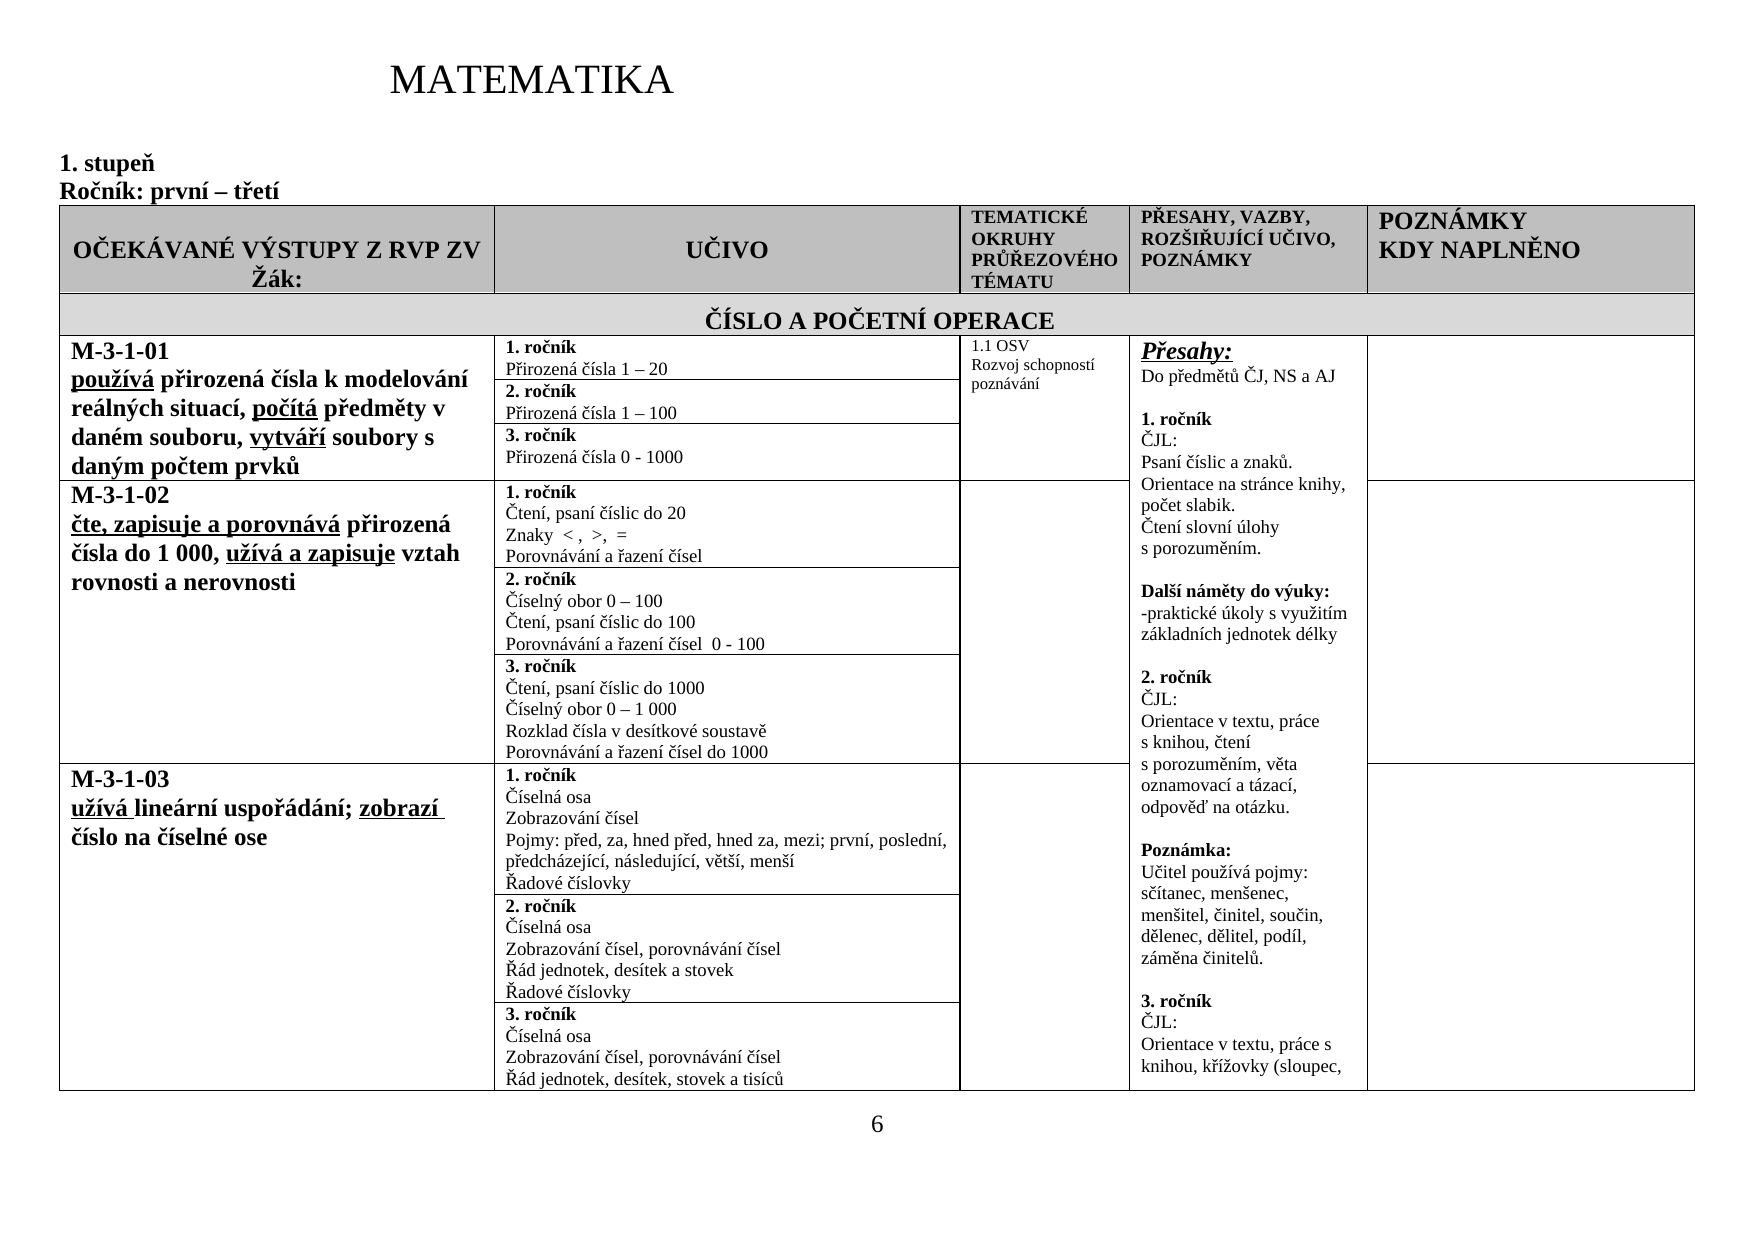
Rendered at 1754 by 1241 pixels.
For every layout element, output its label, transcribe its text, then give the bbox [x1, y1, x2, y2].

table_cell 3. ročník Přirozená čísla 0 - 1000 [495, 424, 959, 479]
table_cell M-3-1-03 užívá lineární uspořádání; zobrazí číslo na číselné ose [60, 764, 494, 1089]
table_cell 2. ročník Číselný obor 0 – 100 Čtení, psaní číslic do 100 Porovnávání a řazení čísel 0 - 100 [495, 568, 959, 654]
table_cell M-3-1-01 používá přirozená čísla k modelování reálných situací, počítá předměty v daném souboru, vytváří soubory s daným počtem prvků [60, 336, 494, 479]
text Ročník: první – třetí [59, 176, 1695, 205]
table_cell 3. ročník Čtení, psaní číslic do 1000 Číselný obor 0 – 1 000 Rozklad čísla v desítkové soustavě Porovnávání a řazení čísel do 1000 [495, 655, 959, 763]
text 1. stupeň [59, 148, 1695, 176]
table_cell 1.1 OSV Rozvoj schopností poznávání [961, 336, 1129, 479]
table_cell [961, 481, 1129, 763]
table_cell 3. ročník Číselná osa Zobrazování čísel, porovnávání čísel Řád jednotek, desítek, stovek a tisíců [495, 1003, 959, 1089]
table_cell Přesahy: Do předmětů ČJ, NS a AJ 1. ročník ČJL: Psaní číslic a znaků. Orientace na stránce knihy, počet slabik. Čtení slovní úlohy s porozuměním. Další náměty do výuky: -praktické úkoly s využitím základních jednotek délky 2. ročník ČJL: Orientace v textu, práce s knihou, čtení s porozuměním, věta oznamovací a tázací, odpověď na otázku. Poznámka: Učitel používá pojmy: sčítanec, menšenec, menšitel, činitel, součin, dělenec, dělitel, podíl, záměna činitelů. 3. ročník ČJL: Orientace v textu, práce s knihou, křížovky (sloupec, řádek), stylizace a reprodukce odpovědí, významová stránka slov, čtení s porozuměním, druhy slov, dějová posloupnost. [1130, 336, 1367, 1089]
table_cell 2. ročník Přirozená čísla 1 – 100 [495, 380, 959, 423]
table_header TEMATICKÉ OKRUHY PRŮŘEZOVÉHO TÉMATU [961, 206, 1129, 292]
table_cell 1. ročník Přirozená čísla 1 – 20 [495, 336, 959, 379]
table_header PŘESAHY, VAZBY, ROZŠIŘUJÍCÍ UČIVO, POZNÁMKY [1130, 206, 1367, 292]
table_cell 1. ročník Číselná osa Zobrazování čísel Pojmy: před, za, hned před, hned za, mezi; první, poslední, předcházející, následující, větší, menší Řadové číslovky [495, 764, 959, 893]
table_cell [1368, 764, 1694, 1089]
table_cell ČÍSLO A POČETNÍ OPERACE [60, 294, 1694, 335]
table_cell [1368, 481, 1694, 763]
table_cell 1. ročník Čtení, psaní číslic do 20 Znaky < , >, = Porovnávání a řazení čísel [495, 481, 959, 567]
table_cell [1368, 336, 1694, 479]
table_cell 2. ročník Číselná osa Zobrazování čísel, porovnávání čísel Řád jednotek, desítek a stovek Řadové číslovky [495, 895, 959, 1002]
table_header UČIVO [495, 206, 959, 292]
table_cell [961, 764, 1129, 1089]
table_header OČEKÁVANÉ VÝSTUPY Z RVP ZV Žák: [60, 206, 494, 292]
table_header POZNÁMKY KDY NAPLNĚNO [1368, 206, 1694, 292]
table_cell M-3-1-02 čte, zapisuje a porovnává přirozená čísla do 1 000, užívá a zapisuje vztah rovnosti a nerovnosti [60, 481, 494, 763]
